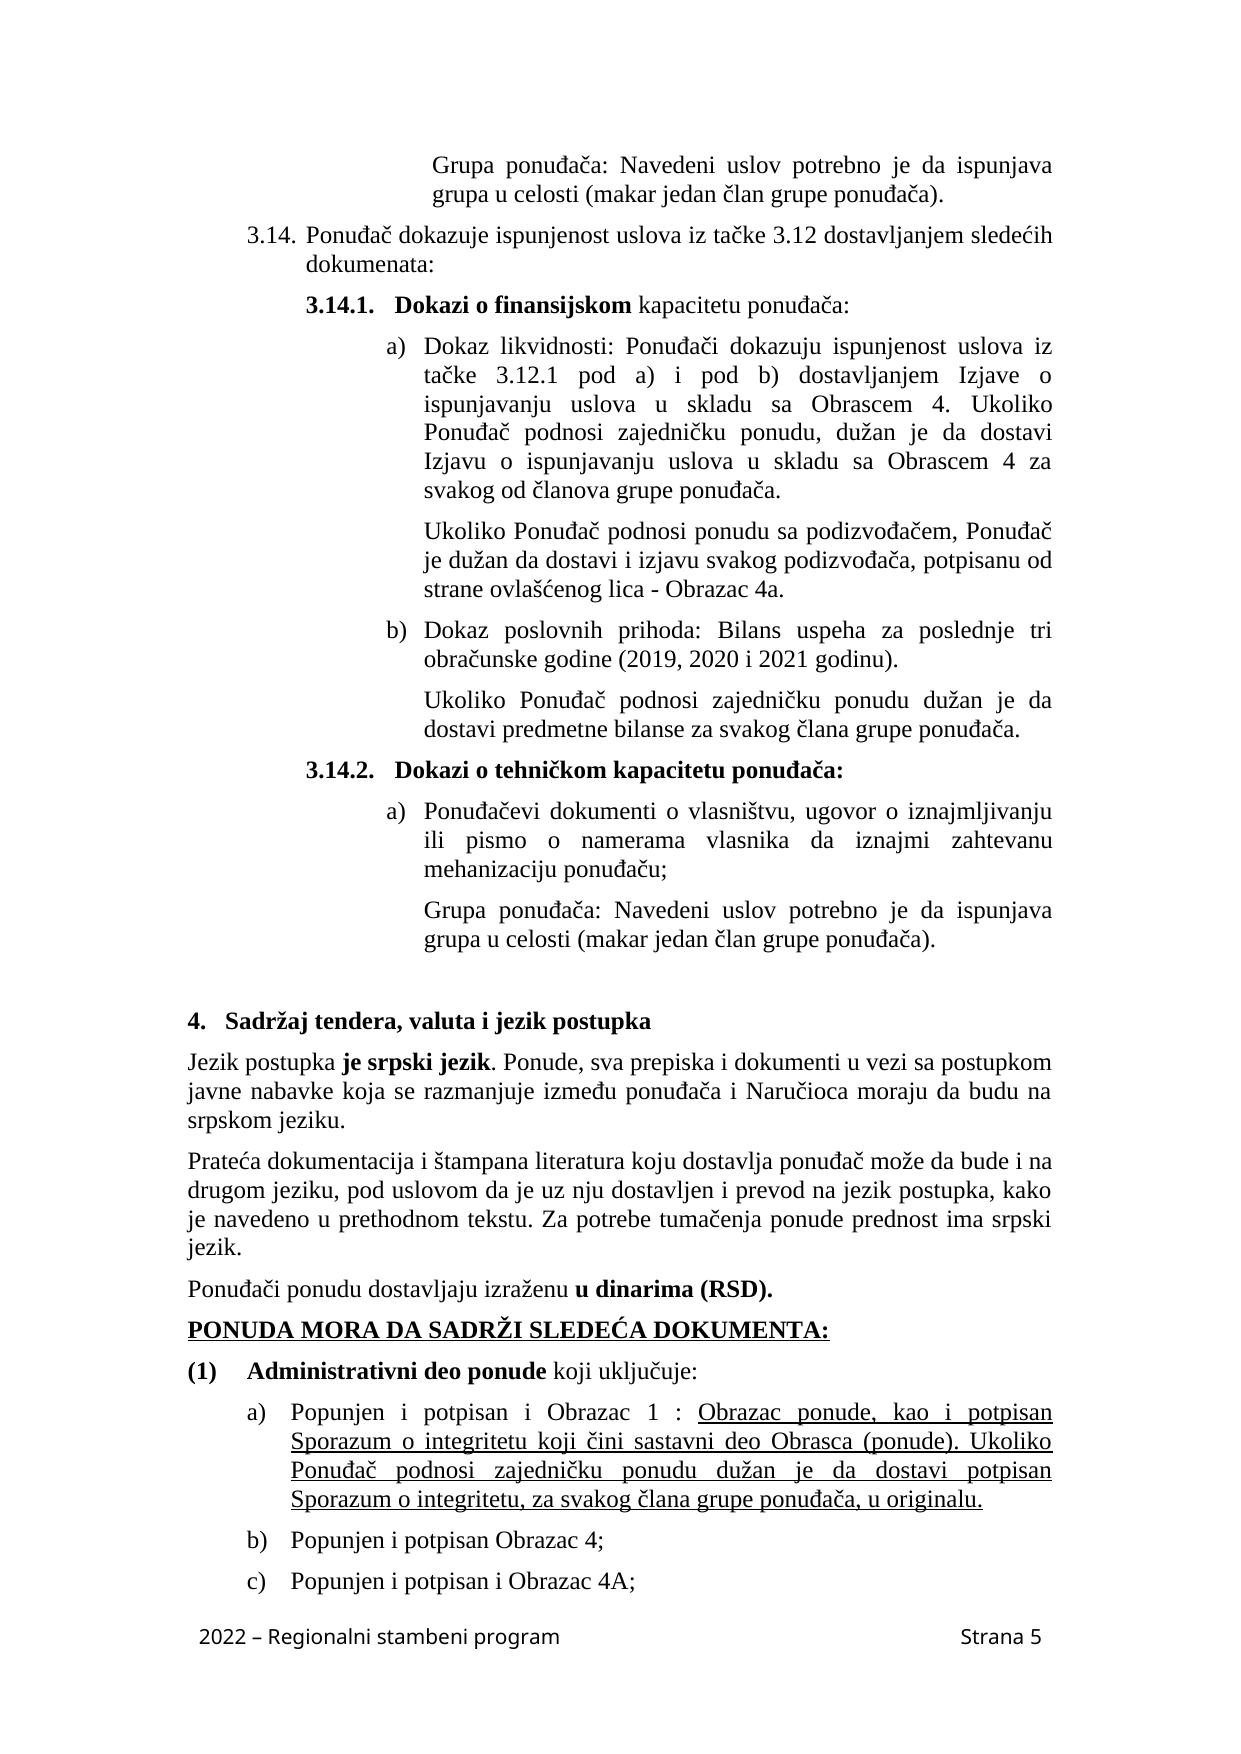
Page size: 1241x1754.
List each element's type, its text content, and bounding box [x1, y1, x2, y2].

list Administrativni deo ponude koji uključuje: [187, 1356, 1053, 1385]
list Dokazi o tehničkom kapacitetu ponuđača: [306, 755, 1053, 784]
list Dokazi o finansijskom kapacitetu ponuđača: [306, 290, 1053, 319]
list Dokaz likvidnosti: Ponuđači dokazuju ispunjenost uslova iz tačke 3.12.1 pod a) i pod b) dostavljanjem Izjave o ispunjavanju uslova u skladu sa Obrascem 4. Ukoliko Ponuđač podnosi zajedničku ponudu, dužan je da dostavi Izjavu o ispunjavanju uslova u skladu sa Obrascem 4 za svakog od članova grupe ponuđača. [386, 331, 1053, 504]
text Grupa ponuđača: Navedeni uslov potrebno je da ispunjava grupa u celosti (makar jedan član grupe ponuđača). [432, 150, 1053, 207]
list Popunjen i potpisan i Obrazac 1 : Obrazac ponude, kao i potpisan Sporazum o integritetu koji čini sastavni deo Obrasca (ponude). Ukoliko Ponuđač podnosi zajedničku ponudu dužan je da dostavi potpisan Sporazum o integritetu, za svakog člana grupe ponuđača, u originalu. [247, 1397, 1053, 1512]
list Sadržaj tendera, valuta i jezik postupka [187, 1006, 1053, 1035]
subtitle Prateća dokumentacija i štampana literatura koju dostavlja ponuđač može da bude i na drugom jeziku, pod uslovom da je uz nju dostavljen i prevod na jezik postupka, kako je navedeno u prethodnom tekstu. Za potrebe tumačenja ponude prednost ima srpski jezik. [187, 1146, 1053, 1261]
list Ponuđač dokazuje ispunjenost uslova iz tačke 3.12 dostavljanjem sledećih dokumenata: [247, 220, 1053, 277]
text Ukoliko Ponuđač podnosi ponudu sa podizvođačem, Ponuđač je dužan da dostavi i izjavu svakog podizvođača, potpisanu od strane ovlašćenog lica - Obrazac 4a. [424, 516, 1053, 602]
list Ponuđačevi dokumenti o vlasništvu, ugovor o iznajmljivanju ili pismo o namerama vlasnika da iznajmi zahtevanu mehanizaciju ponuđaču; [386, 796, 1053, 882]
text Ponuđači ponudu dostavljaju izraženu u dinarima (RSD). [187, 1274, 1053, 1302]
list Popunjen i potpisan i Obrazac 4A; [247, 1566, 1053, 1595]
text Grupa ponuđača: Navedeni uslov potrebno je da ispunjava grupa u celosti (makar jedan član grupe ponuđača). [424, 895, 1053, 952]
text PONUDA MORA DA SADRŽI SLEDEĆA DOKUMENTA: [187, 1315, 1053, 1344]
subtitle Jezik postupka je srpski jezik. Ponude, sva prepiska i dokumenti u vezi sa postupkom javne nabavke koja se razmanjuje između ponuđača i Naručioca moraju da budu na srpskom jeziku. [187, 1047, 1053, 1134]
list Dokaz poslovnih prihoda: Bilans uspeha za poslednje tri obračunske godine (2019, 2020 i 2021 godinu). [386, 615, 1053, 672]
list Popunjen i potpisan Obrazac 4; [247, 1525, 1053, 1554]
text Ukoliko Ponuđač podnosi zajedničku ponudu dužan je da dostavi predmetne bilanse za svakog člana grupe ponuđača. [424, 685, 1053, 742]
